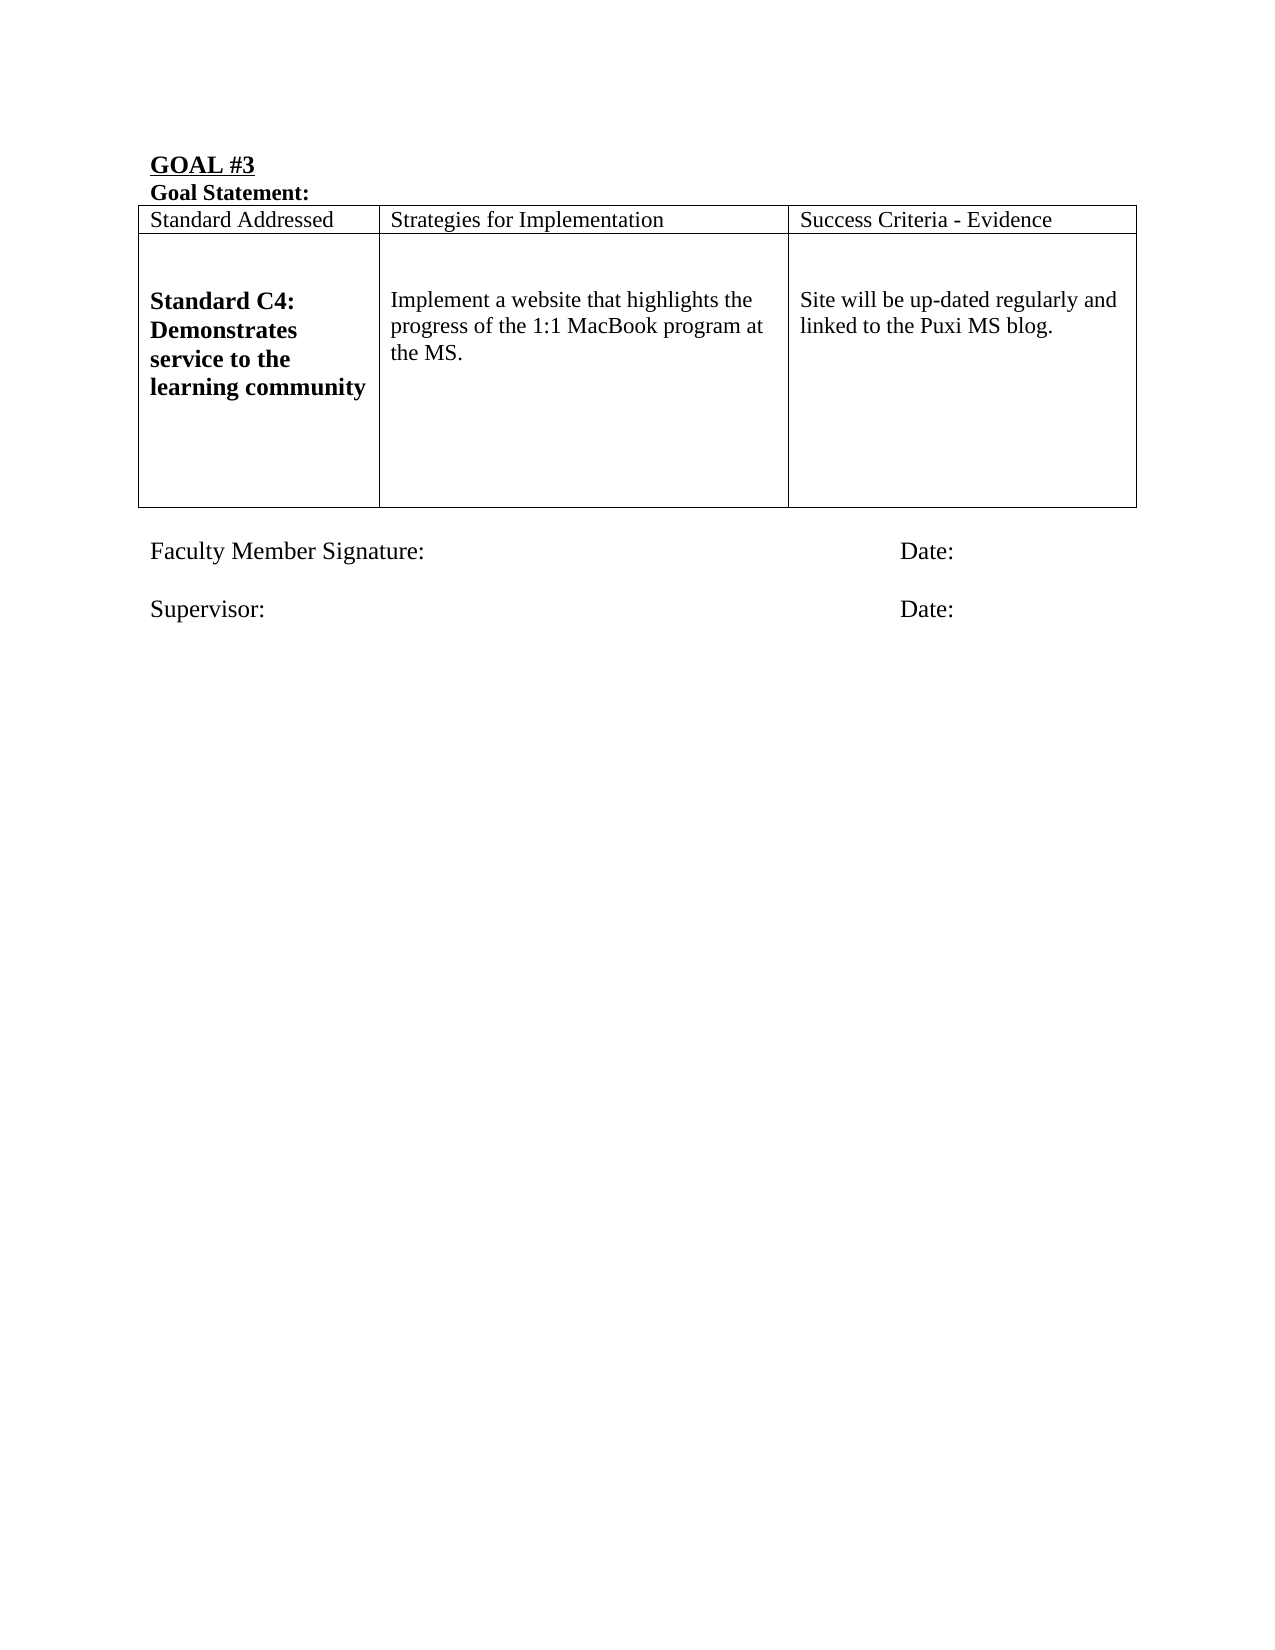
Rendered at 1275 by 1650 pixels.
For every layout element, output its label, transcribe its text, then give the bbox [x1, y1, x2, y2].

table_cell Implement a website that highlights the progress of the 1:1 MacBook program at the MS. [380, 234, 788, 507]
table_cell Site will be up-dated regularly and linked to the Puxi MS blog. [789, 234, 1136, 507]
text Goal Statement: [150, 179, 1125, 205]
text Supervisor: Date: [150, 594, 1125, 623]
table_header Success Criteria - Evidence [789, 206, 1136, 232]
table_header Strategies for Implementation [380, 206, 788, 232]
text GOAL #3 [150, 150, 1125, 179]
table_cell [139, 234, 379, 507]
text Faculty Member Signature: Date: [150, 536, 1125, 565]
table_header Standard Addressed [139, 206, 379, 232]
